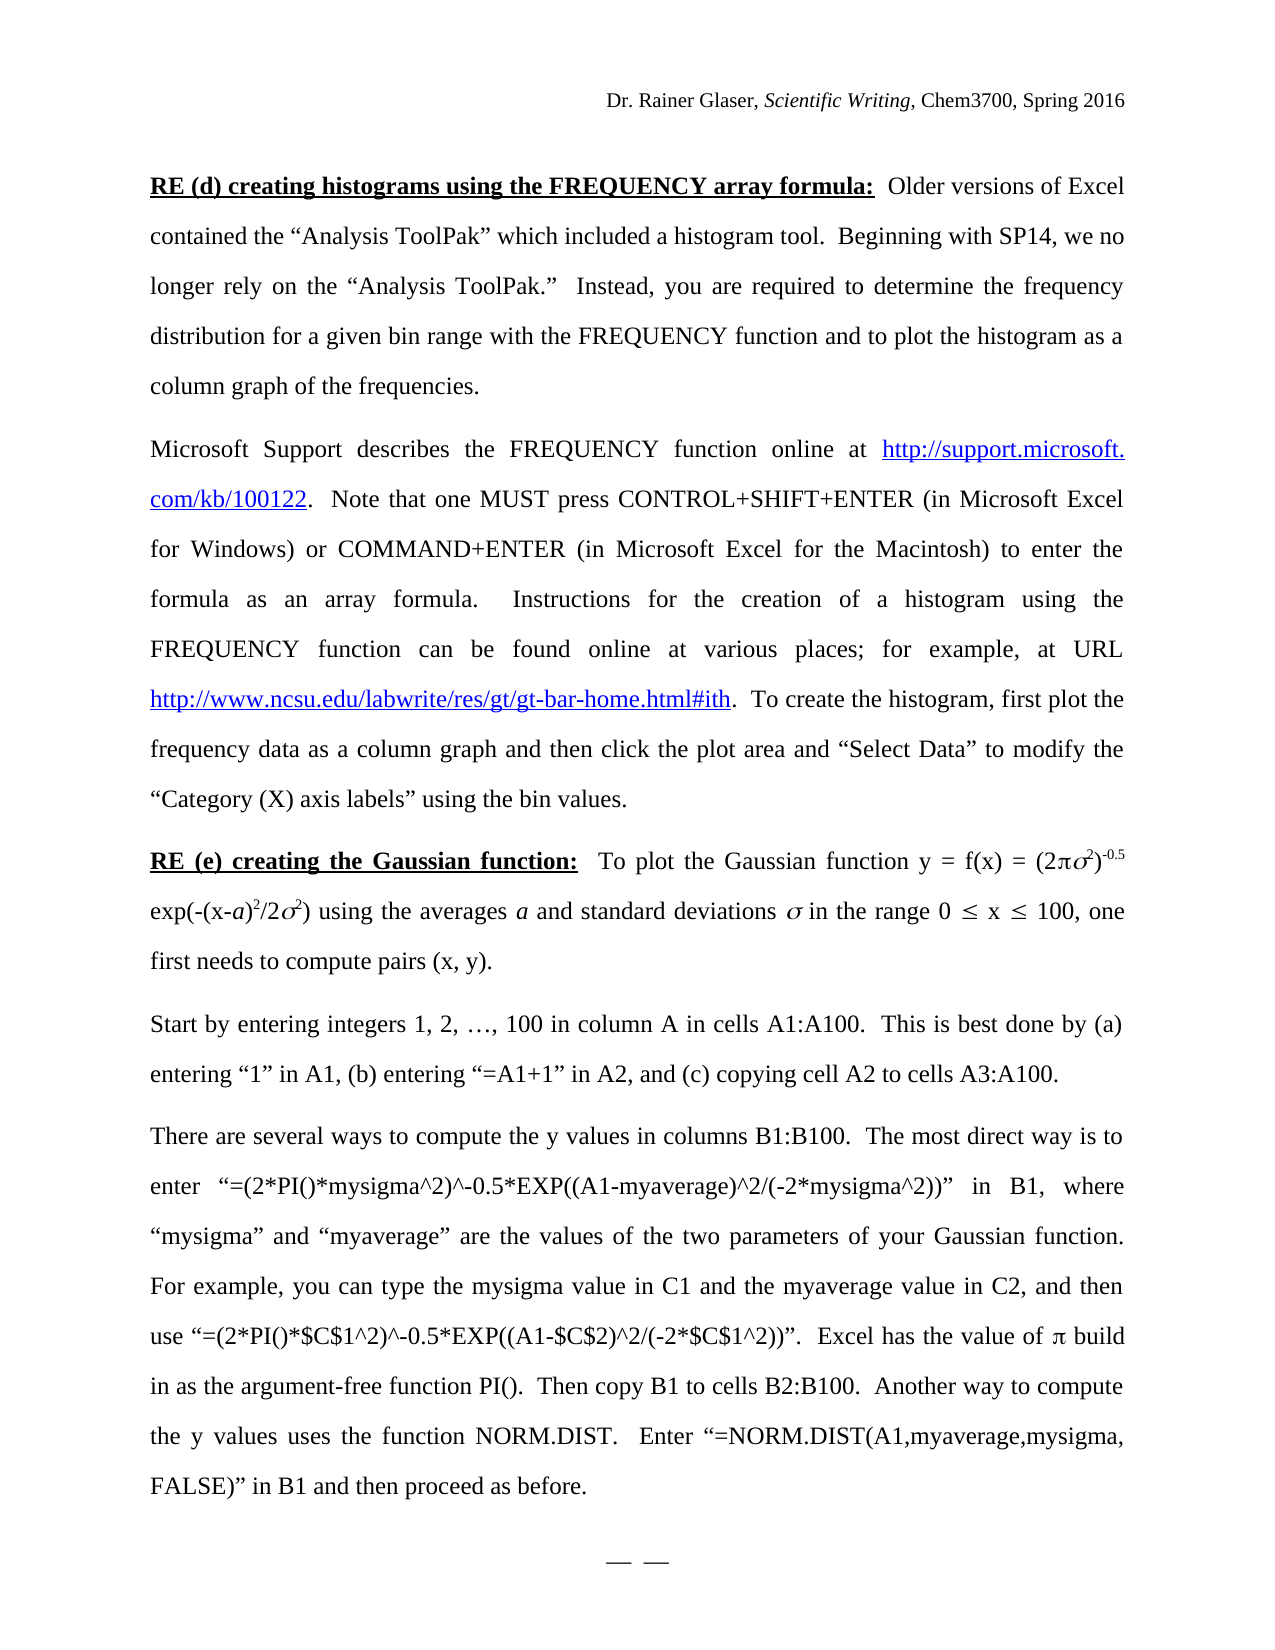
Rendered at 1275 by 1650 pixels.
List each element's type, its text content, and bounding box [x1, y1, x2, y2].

text Microsoft Support describes the FREQUENCY function online at http://support.microsoft. com/kb/100122. Note that one MUST press CONTROL+SHIFT+ENTER (in Microsoft Excel for Windows) or COMMAND+ENTER (in Microsoft Excel for the Macintosh) to enter the formula as an array formula. Instructions for the creation of a histogram using the FREQUENCY function can be found online at various places; for example, at URL http://www.ncsu.edu/labwrite/res/gt/gt-bar-home.html#ith. To create the histogram, first plot the frequency data as a column graph and then click the plot area and “Select Data” to modify the “Category (X) axis labels” using the bin values. [150, 412, 1125, 812]
text There are several ways to compute the y values in columns B1:B100. The most direct way is to enter “=(2*PI()*mysigma^2)^-0.5*EXP((A1-myaverage)^2/(-2*mysigma^2))” in B1, where “mysigma” and “myaverage” are the values of the two parameters of your Gaussian function. For example, you can type the mysigma value in C1 and the myaverage value in C2, and then use “=(2*PI()*$C$1^2)^-0.5*EXP((A1-$C$2)^2/(-2*$C$1^2))”. Excel has the value of  build in as the argument-free function PI(). Then copy B1 to cells B2:B100. Another way to compute the y values uses the function NORM.DIST. Enter “=NORM.DIST(A1,myaverage,mysigma, FALSE)” in B1 and then proceed as before. [150, 1100, 1125, 1500]
text RE (e) creating the Gaussian function: To plot the Gaussian function y = f(x) = (22)-0.5 exp(-(x-a)2/22) using the averages a and standard deviations  in the range 0 x 100, one first needs to compute pairs (x, y). [150, 825, 1125, 975]
text RE (d) creating histograms using the FREQUENCY array formula: Older versions of Excel contained the “Analysis ToolPak” which included a histogram tool. Beginning with SP14, we no longer rely on the “Analysis ToolPak.” Instead, you are required to determine the frequency distribution for a given bin range with the FREQUENCY function and to plot the histogram as a column graph of the frequencies. [150, 150, 1125, 400]
text Start by entering integers 1, 2, …, 100 in column A in cells A1:A100. This is best done by (a) entering “1” in A1, (b) entering “=A1+1” in A2, and (c) copying cell A2 to cells A3:A100. [150, 987, 1125, 1087]
